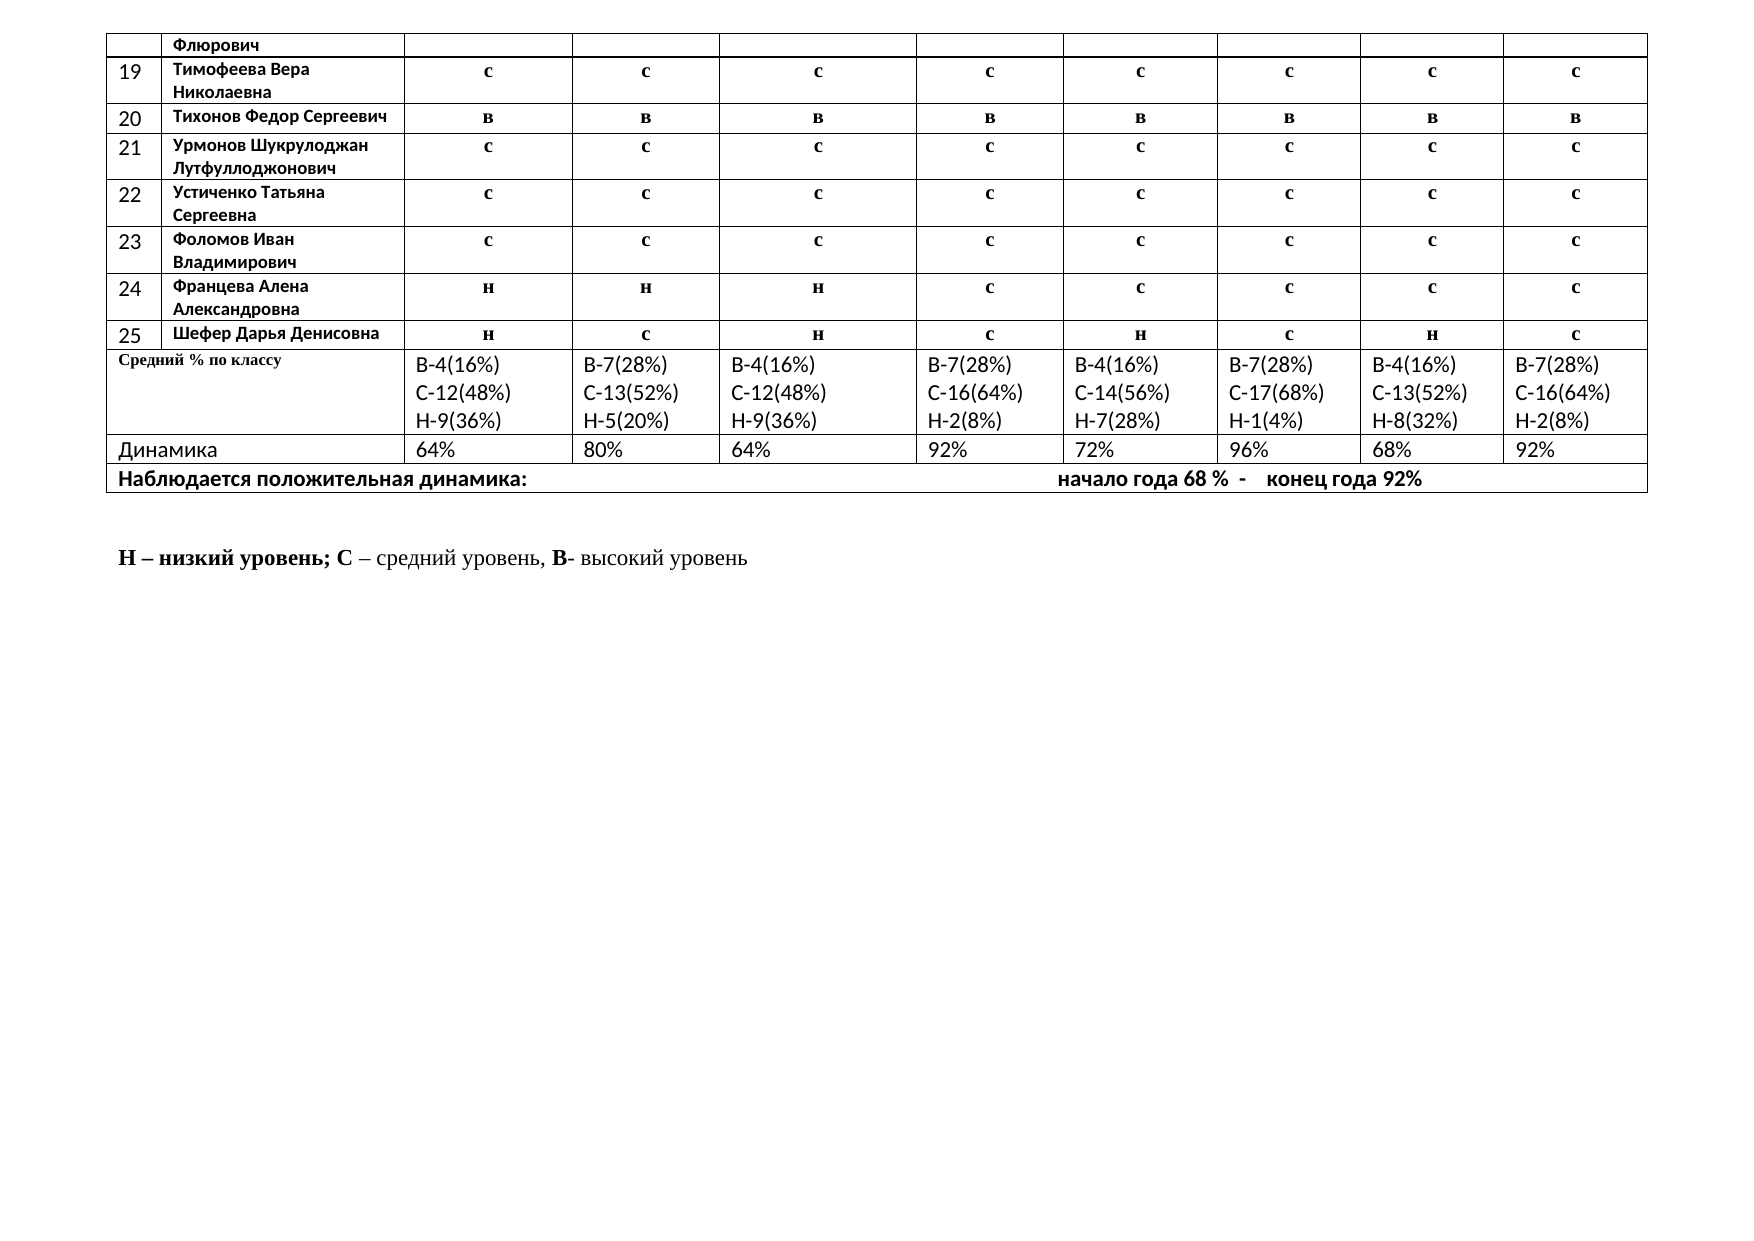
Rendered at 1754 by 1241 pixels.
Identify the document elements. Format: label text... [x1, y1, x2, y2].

table_cell с [1064, 227, 1217, 273]
table_cell с [720, 134, 916, 179]
table_cell с [573, 321, 719, 349]
table_cell с [1361, 274, 1503, 320]
table_cell 22 [107, 180, 161, 226]
table_cell Тихонов Федор Сергеевич [162, 104, 404, 132]
table_cell в [1361, 104, 1503, 132]
table_cell в [1218, 104, 1360, 132]
table_cell В-4(16%) С-12(48%) Н-9(36%) [720, 350, 916, 434]
table_cell с [720, 227, 916, 273]
table_cell в [573, 104, 719, 132]
table_cell с [573, 227, 719, 273]
table_cell с [1504, 180, 1647, 226]
table_cell с [1504, 58, 1647, 103]
table_cell 96% [1218, 435, 1360, 463]
table_cell В-7(28%) С-16(64%) Н-2(8%) [1504, 350, 1647, 434]
table_cell 25 [107, 321, 161, 349]
table_cell с [1504, 134, 1647, 179]
table_cell 18 [107, 34, 161, 56]
table_cell с [1361, 180, 1503, 226]
table_cell с [405, 58, 572, 103]
table_cell с [1504, 321, 1647, 349]
table_cell Устиченко Татьяна Сергеевна [162, 180, 404, 226]
table_cell н [1361, 321, 1503, 349]
table_cell В-7(28%) С-16(64%) Н-2(8%) [917, 350, 1063, 434]
table_cell с [917, 321, 1063, 349]
table_cell с [1218, 227, 1360, 273]
table_cell 23 [107, 227, 161, 273]
table_cell с [1064, 134, 1217, 179]
table_cell с [917, 274, 1063, 320]
table_cell В-4(16%) С-13(52%) Н-8(32%) [1361, 350, 1503, 434]
table_cell Урмонов Шукрулоджан Лутфуллоджонович [162, 134, 404, 179]
table_cell 72% [1064, 435, 1217, 463]
table_cell с [917, 34, 1063, 56]
table_cell с [917, 180, 1063, 226]
table_cell Фоломов Иван Владимирович [162, 227, 404, 273]
table_cell 21 [107, 134, 161, 179]
table_cell 64% [405, 435, 572, 463]
table_cell н [720, 321, 916, 349]
table_cell с [1064, 180, 1217, 226]
table_cell н [720, 34, 916, 56]
table_cell с [1064, 58, 1217, 103]
table_cell с [917, 134, 1063, 179]
table_cell в [1064, 104, 1217, 132]
table_cell с [1361, 134, 1503, 179]
table_cell с [1361, 58, 1503, 103]
table_cell с [917, 58, 1063, 103]
table_cell 68% [1361, 435, 1503, 463]
table_cell с [1218, 274, 1360, 320]
table_cell 80% [573, 435, 719, 463]
table_cell 24 [107, 274, 161, 320]
table_cell с [1504, 274, 1647, 320]
table_cell с [1218, 134, 1360, 179]
table_cell с [405, 134, 572, 179]
table_cell н [405, 321, 572, 349]
table_cell с [1218, 34, 1360, 56]
text Н – низкий уровень; С – средний уровень, В- высокий уровень [118, 544, 1636, 571]
table_cell с [1504, 34, 1647, 56]
table_cell н [405, 34, 572, 56]
table_cell н [720, 274, 916, 320]
table_cell н [573, 274, 719, 320]
table_cell н [573, 34, 719, 56]
table_cell н [1064, 321, 1217, 349]
table_cell 64% [720, 435, 916, 463]
table_cell 92% [1504, 435, 1647, 463]
table_cell с [720, 58, 916, 103]
table_cell с [573, 134, 719, 179]
table_cell с [1064, 274, 1217, 320]
table_cell с [573, 58, 719, 103]
table_cell с [1218, 58, 1360, 103]
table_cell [162, 34, 404, 56]
table_cell Францева Алена Александровна [162, 274, 404, 320]
table_cell Шефер Дарья Денисовна [162, 321, 404, 349]
table_cell с [917, 227, 1063, 273]
table_cell 20 [107, 104, 161, 132]
table_cell Средний % по классу [107, 350, 404, 434]
table_cell с [1218, 180, 1360, 226]
table_cell с [1218, 321, 1360, 349]
table_cell В-4(16%) С-14(56%) Н-7(28%) [1064, 350, 1217, 434]
table_cell Наблюдается положительная динамика: начало года 68 % - конец года 92% [107, 464, 1647, 492]
table_cell В-7(28%) С-13(52%) Н-5(20%) [573, 350, 719, 434]
table_cell с [1361, 227, 1503, 273]
table_cell н [405, 274, 572, 320]
table_cell в [1504, 104, 1647, 132]
table_cell В-4(16%) С-12(48%) Н-9(36%) [405, 350, 572, 434]
table_cell 19 [107, 58, 161, 103]
table_cell с [573, 180, 719, 226]
table_cell Тимофеева Вера Николаевна [162, 58, 404, 103]
table_cell с [405, 227, 572, 273]
table_cell 92% [917, 435, 1063, 463]
table_cell с [1504, 227, 1647, 273]
table_cell н [1064, 34, 1217, 56]
table_cell н [1361, 34, 1503, 56]
table_cell с [405, 180, 572, 226]
table_cell в [405, 104, 572, 132]
table_cell в [720, 104, 916, 132]
table_cell с [720, 180, 916, 226]
table_cell Динамика [107, 435, 404, 463]
table_cell в [917, 104, 1063, 132]
table_cell В-7(28%) С-17(68%) Н-1(4%) [1218, 350, 1360, 434]
